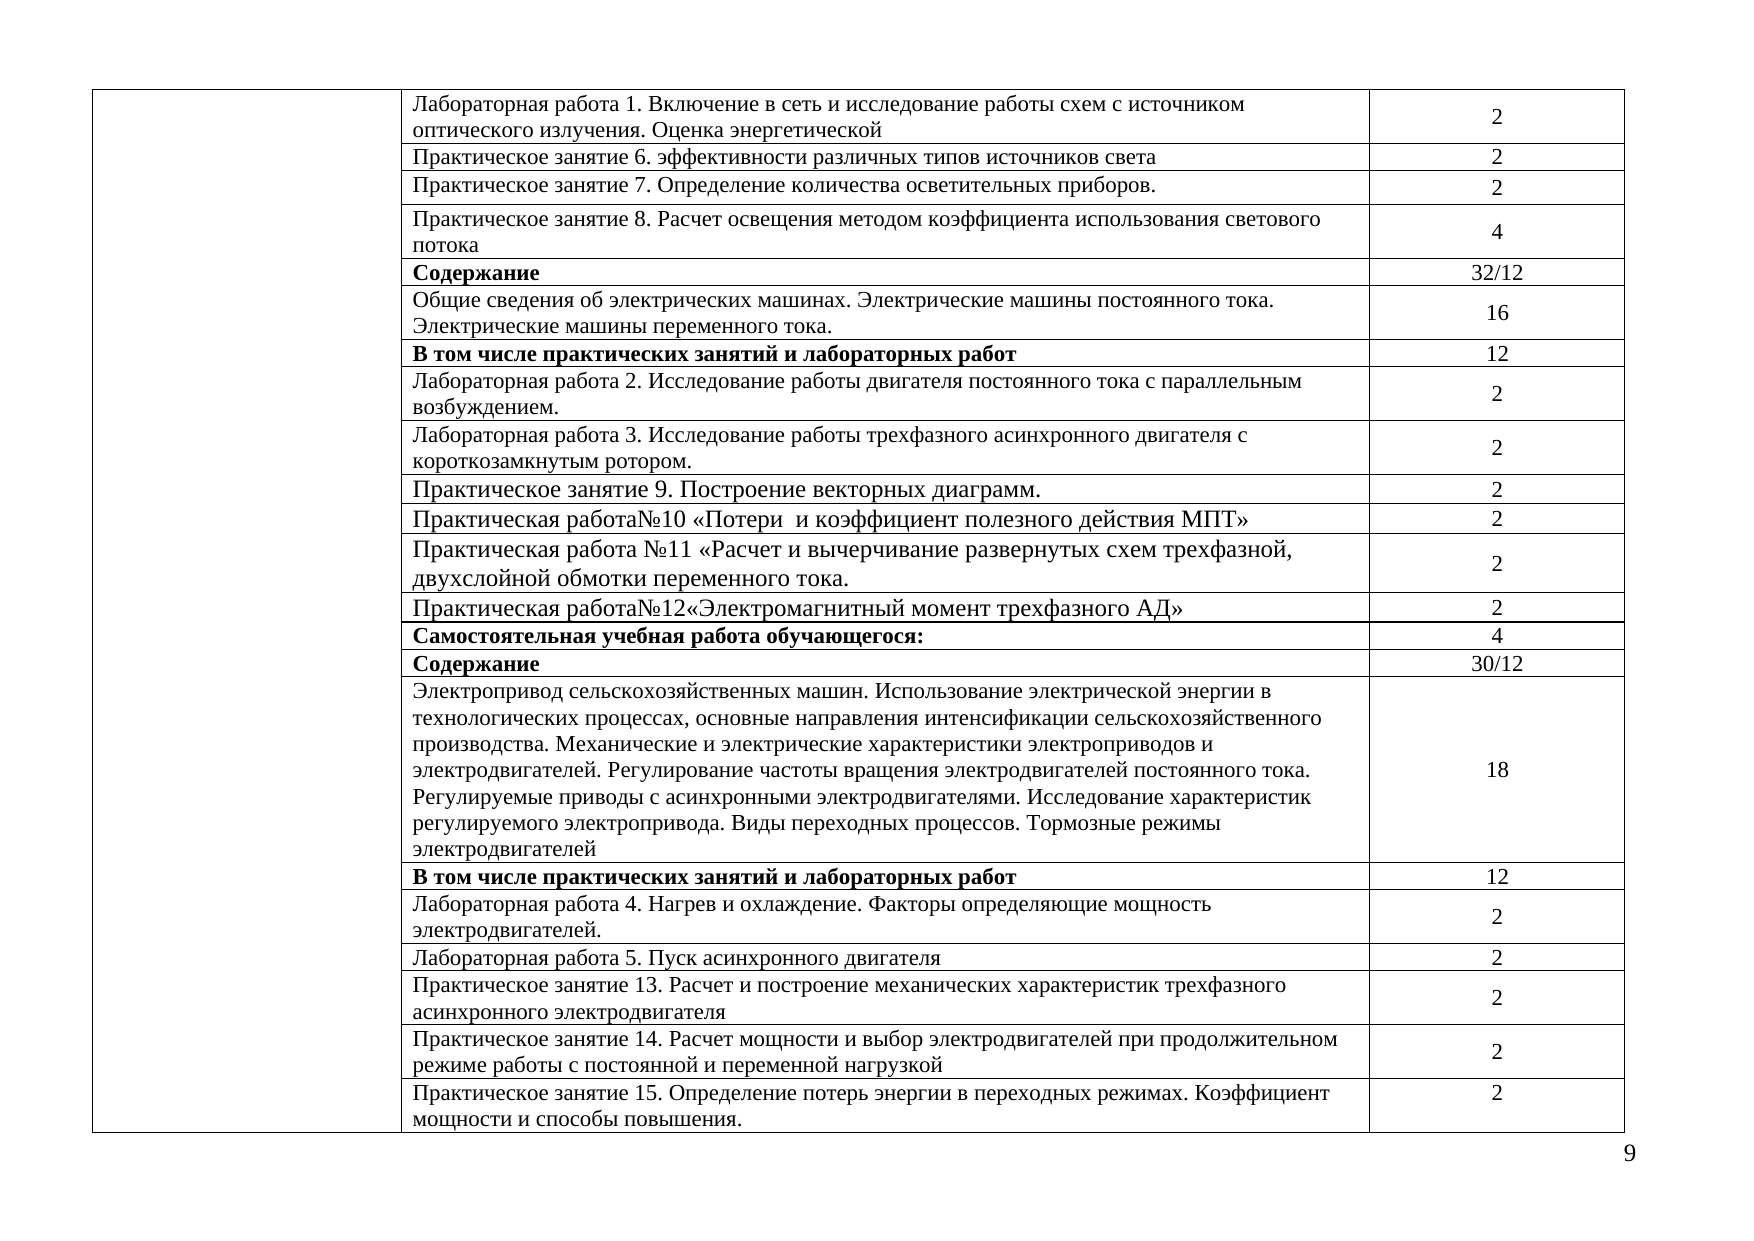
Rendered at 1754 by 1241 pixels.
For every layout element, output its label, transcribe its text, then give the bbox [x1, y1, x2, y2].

table_cell 32/12 [1370, 259, 1624, 285]
table_cell 2 [1370, 367, 1624, 420]
table_cell 2 [1370, 890, 1624, 943]
table_cell 2 [1370, 504, 1624, 533]
table_cell 30/12 [1370, 650, 1624, 676]
table_cell 2 [1370, 593, 1624, 621]
table_cell 12 [1370, 340, 1624, 366]
table_cell 4 [1370, 623, 1624, 649]
table_cell 16 [1370, 286, 1624, 339]
table_cell 2 [1370, 171, 1624, 204]
table_cell 2 [1370, 421, 1624, 473]
table_cell Лабораторная работа 1. Включение в сеть и исследование работы схем с источником оптического излучения. Оценка энергетической [402, 90, 1369, 142]
table_cell 12 [1370, 863, 1624, 889]
table_cell 2 [1370, 944, 1624, 970]
table_cell В том числе практических занятий и лабораторных работ [402, 340, 1369, 366]
table_cell Лабораторная работа 4. Нагрев и охлаждение. Факторы определяющие мощность электродвигателей. [402, 890, 1369, 943]
table_cell 2 [1370, 1079, 1624, 1132]
table_cell Практическое занятие 15. Определение потерь энергии в переходных режимах. Коэффициент мощности и способы повышения. [402, 1079, 1369, 1132]
table_cell 2 [1370, 971, 1624, 1024]
table_cell Самостоятельная учебная работа обучающегося: [402, 623, 1369, 649]
table_cell Практическое занятие 14. Расчет мощности и выбор электродвигателей при продолжительном режиме работы с постоянной и переменной нагрузкой [402, 1025, 1369, 1078]
table_cell 2 [1370, 90, 1624, 142]
table_cell Практическая работа№12«Электромагнитный момент трехфазного АД» [402, 593, 1369, 621]
table_cell Практическое занятие 8. Расчет освещения методом коэффициента использования светового потока [402, 205, 1369, 257]
table_cell Содержание [402, 650, 1369, 676]
table_cell В том числе практических занятий и лабораторных работ [402, 863, 1369, 889]
table_cell 4 [1370, 205, 1624, 257]
table_cell 2 [1370, 534, 1624, 592]
table_cell 2 [1370, 144, 1624, 170]
table_cell Практическая работа№10 «Потери и коэффициент полезного действия МПТ» [402, 504, 1369, 533]
table_cell Практическое занятие 9. Построение векторных диаграмм. [402, 475, 1369, 503]
table_cell Лабораторная работа 5. Пуск асинхронного двигателя [402, 944, 1369, 970]
table_cell Электропривод сельскохозяйственных машин. Использование электрической энергии в технологических процессах, основные направления интенсификации сельскохозяйственного производства. Механические и электрические характеристики электроприводов и электродвигателей. Регулирование частоты вращения электродвигателей постоянного тока. Регулируемые приводы с асинхронными электродвигателями. Исследование характеристик регулируемого электропривода. Виды переходных процессов. Тормозные режимы электродвигателей [402, 677, 1369, 862]
table_cell 2 [1370, 1025, 1624, 1078]
table_cell 18 [1370, 677, 1624, 862]
table_cell Практическое занятие 7. Определение количества осветительных приборов. [402, 171, 1369, 204]
table_cell Содержание [402, 259, 1369, 285]
table_cell Практическая работа №11 «Расчет и вычерчивание развернутых схем трехфазной, двухслойной обмотки переменного тока. [402, 534, 1369, 592]
table_cell Практическое занятие 6. эффективности различных типов источников света [402, 144, 1369, 170]
table_cell Лабораторная работа 2. Исследование работы двигателя постоянного тока с параллельным возбуждением. [402, 367, 1369, 420]
table_cell Лабораторная работа 3. Исследование работы трехфазного асинхронного двигателя с короткозамкнутым ротором. [402, 421, 1369, 473]
table_cell Общие сведения об электрических машинах. Электрические машины постоянного тока. Электрические машины переменного тока. [402, 286, 1369, 339]
table_cell 2 [1370, 475, 1624, 503]
table_cell Практическое занятие 13. Расчет и построение механических характеристик трехфазного асинхронного электродвигателя [402, 971, 1369, 1024]
